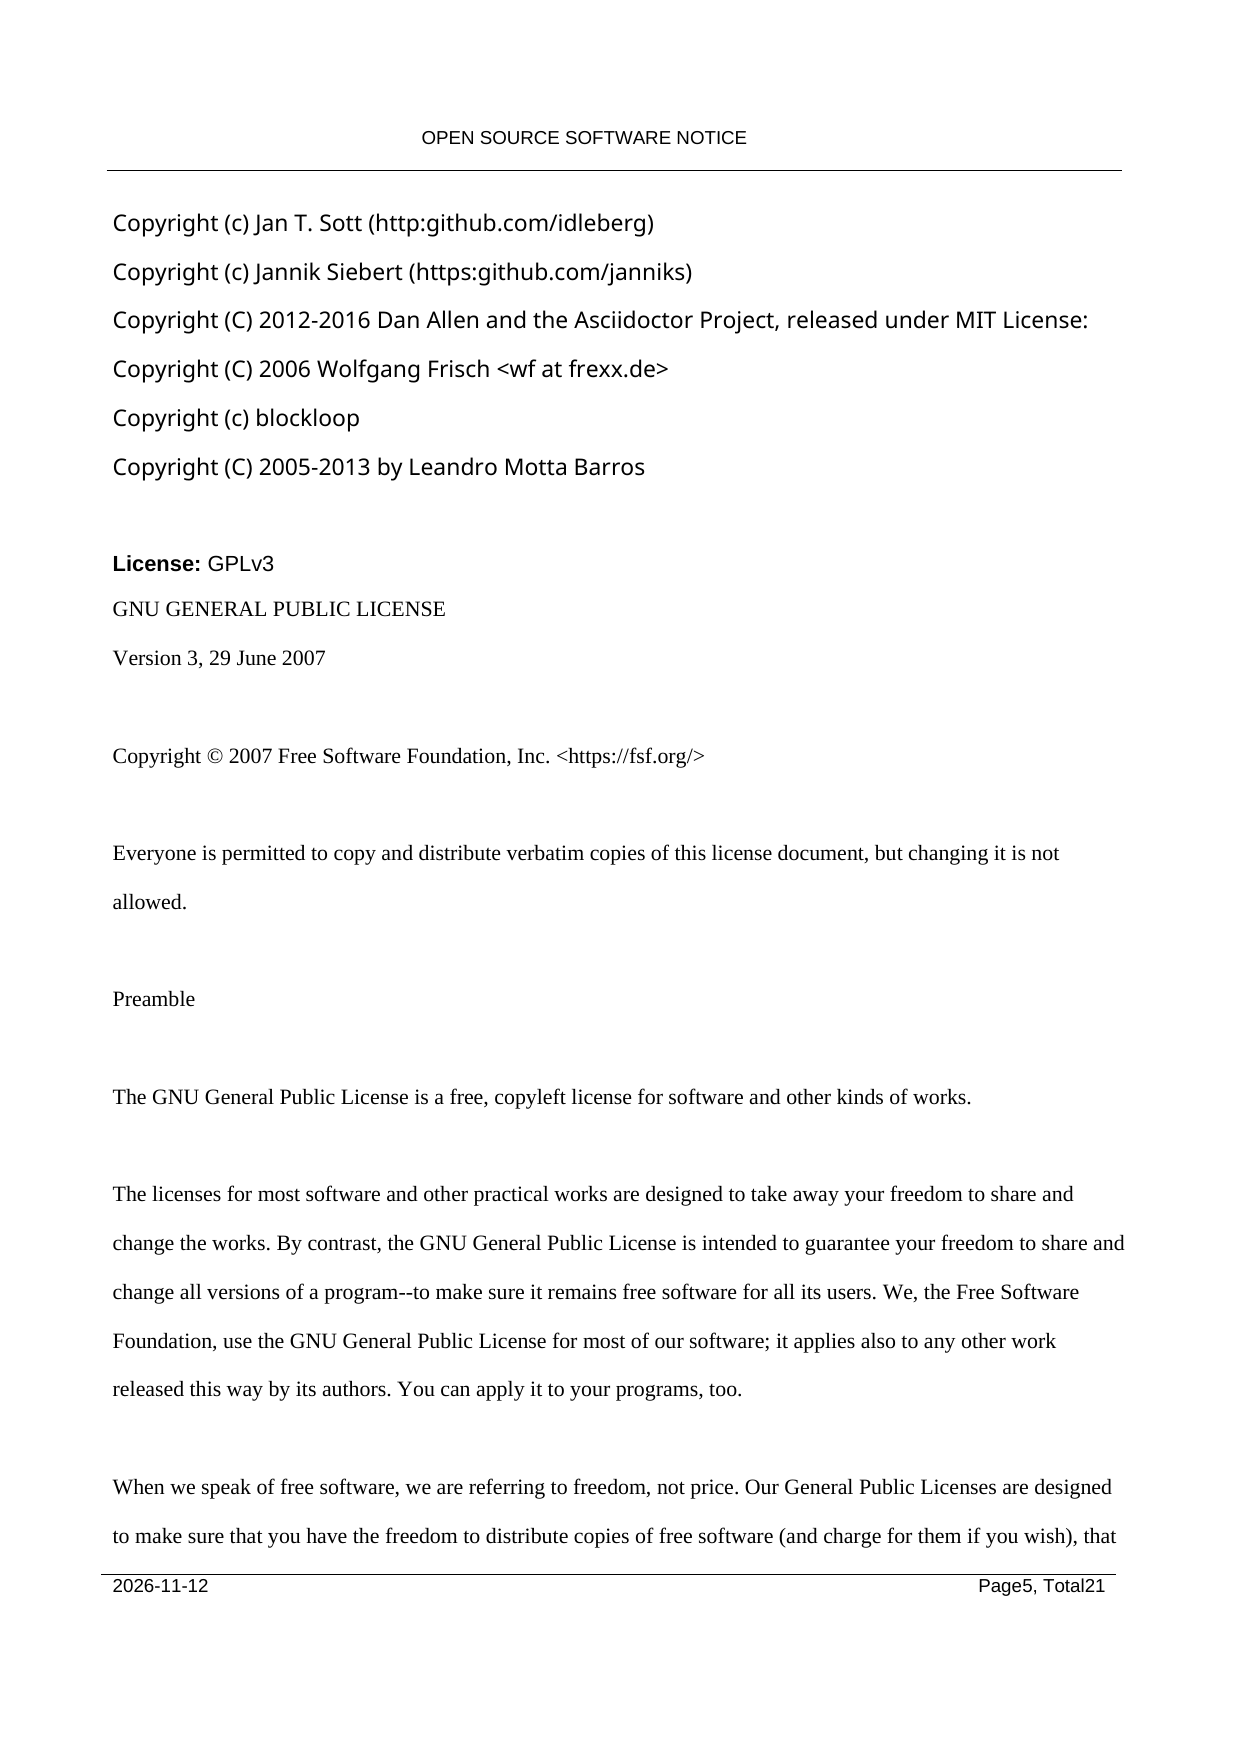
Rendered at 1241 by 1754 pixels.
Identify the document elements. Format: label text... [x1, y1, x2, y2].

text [112, 593, 1128, 1551]
text License: GPLv3 [112, 548, 1128, 580]
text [112, 206, 1128, 531]
